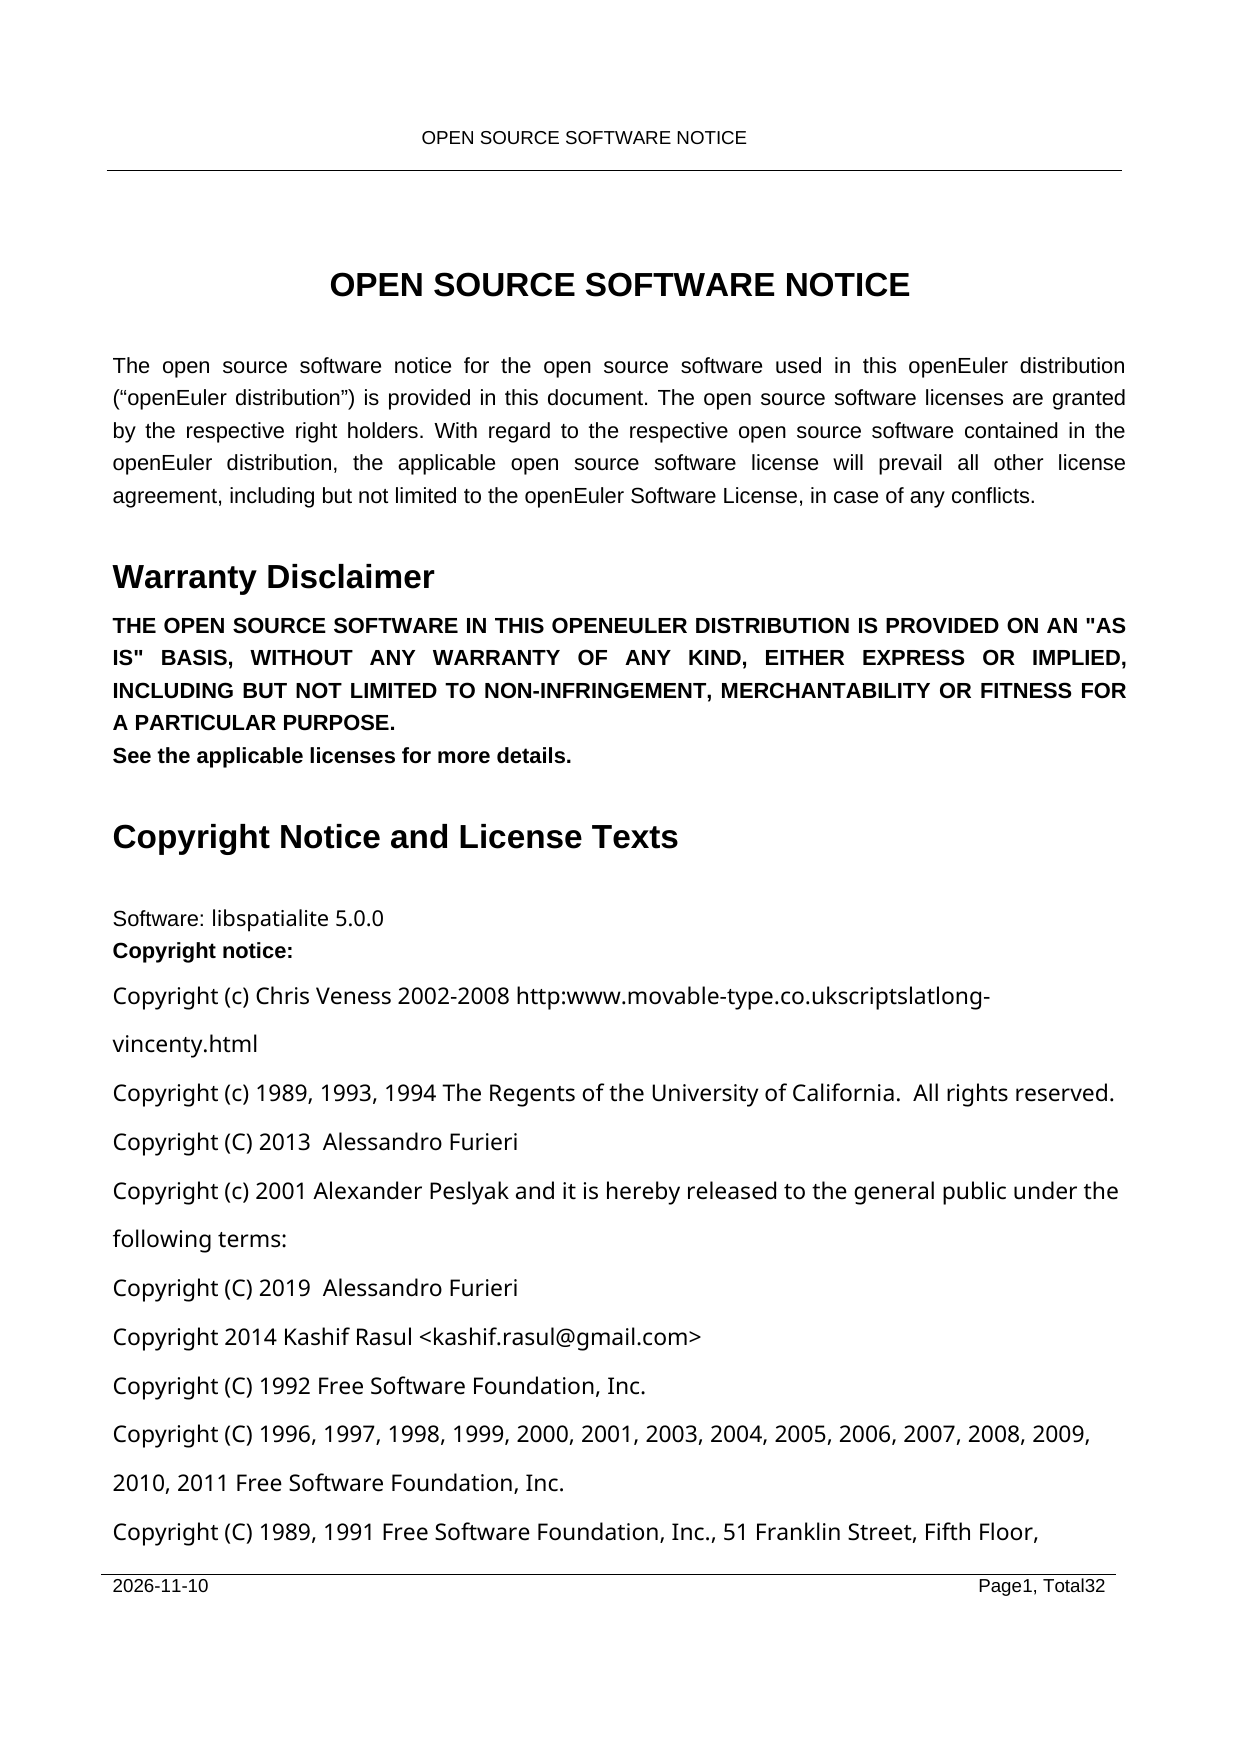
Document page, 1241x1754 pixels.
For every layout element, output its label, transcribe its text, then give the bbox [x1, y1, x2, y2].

text Software: libspatialite 5.0.0 [112, 901, 1128, 934]
text Copyright notice: [112, 934, 1128, 966]
text The open source software notice for the open source software used in this openEuler distribution (“openEuler distribution”) is provided in this document. The open source software licenses are granted by the respective right holders. With regard to the respective open source software contained in the openEuler distribution, the applicable open source software license will prevail all other license agreement, including but not limited to the openEuler Software License, in case of any conflicts. [112, 349, 1128, 511]
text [112, 979, 1128, 1548]
text OPEN SOURCE SOFTWARE NOTICE [112, 251, 1128, 316]
text Copyright Notice and License Texts [112, 804, 1128, 869]
text Warranty Disclaimer [112, 544, 1128, 609]
text THE OPEN SOURCE SOFTWARE IN THIS OPENEULER DISTRIBUTION IS PROVIDED ON AN "AS IS" BASIS, WITHOUT ANY WARRANTY OF ANY KIND, EITHER EXPRESS OR IMPLIED, INCLUDING BUT NOT LIMITED TO NON-INFRINGEMENT, MERCHANTABILITY OR FITNESS FOR A PARTICULAR PURPOSE. See the applicable licenses for more details. [112, 609, 1128, 771]
